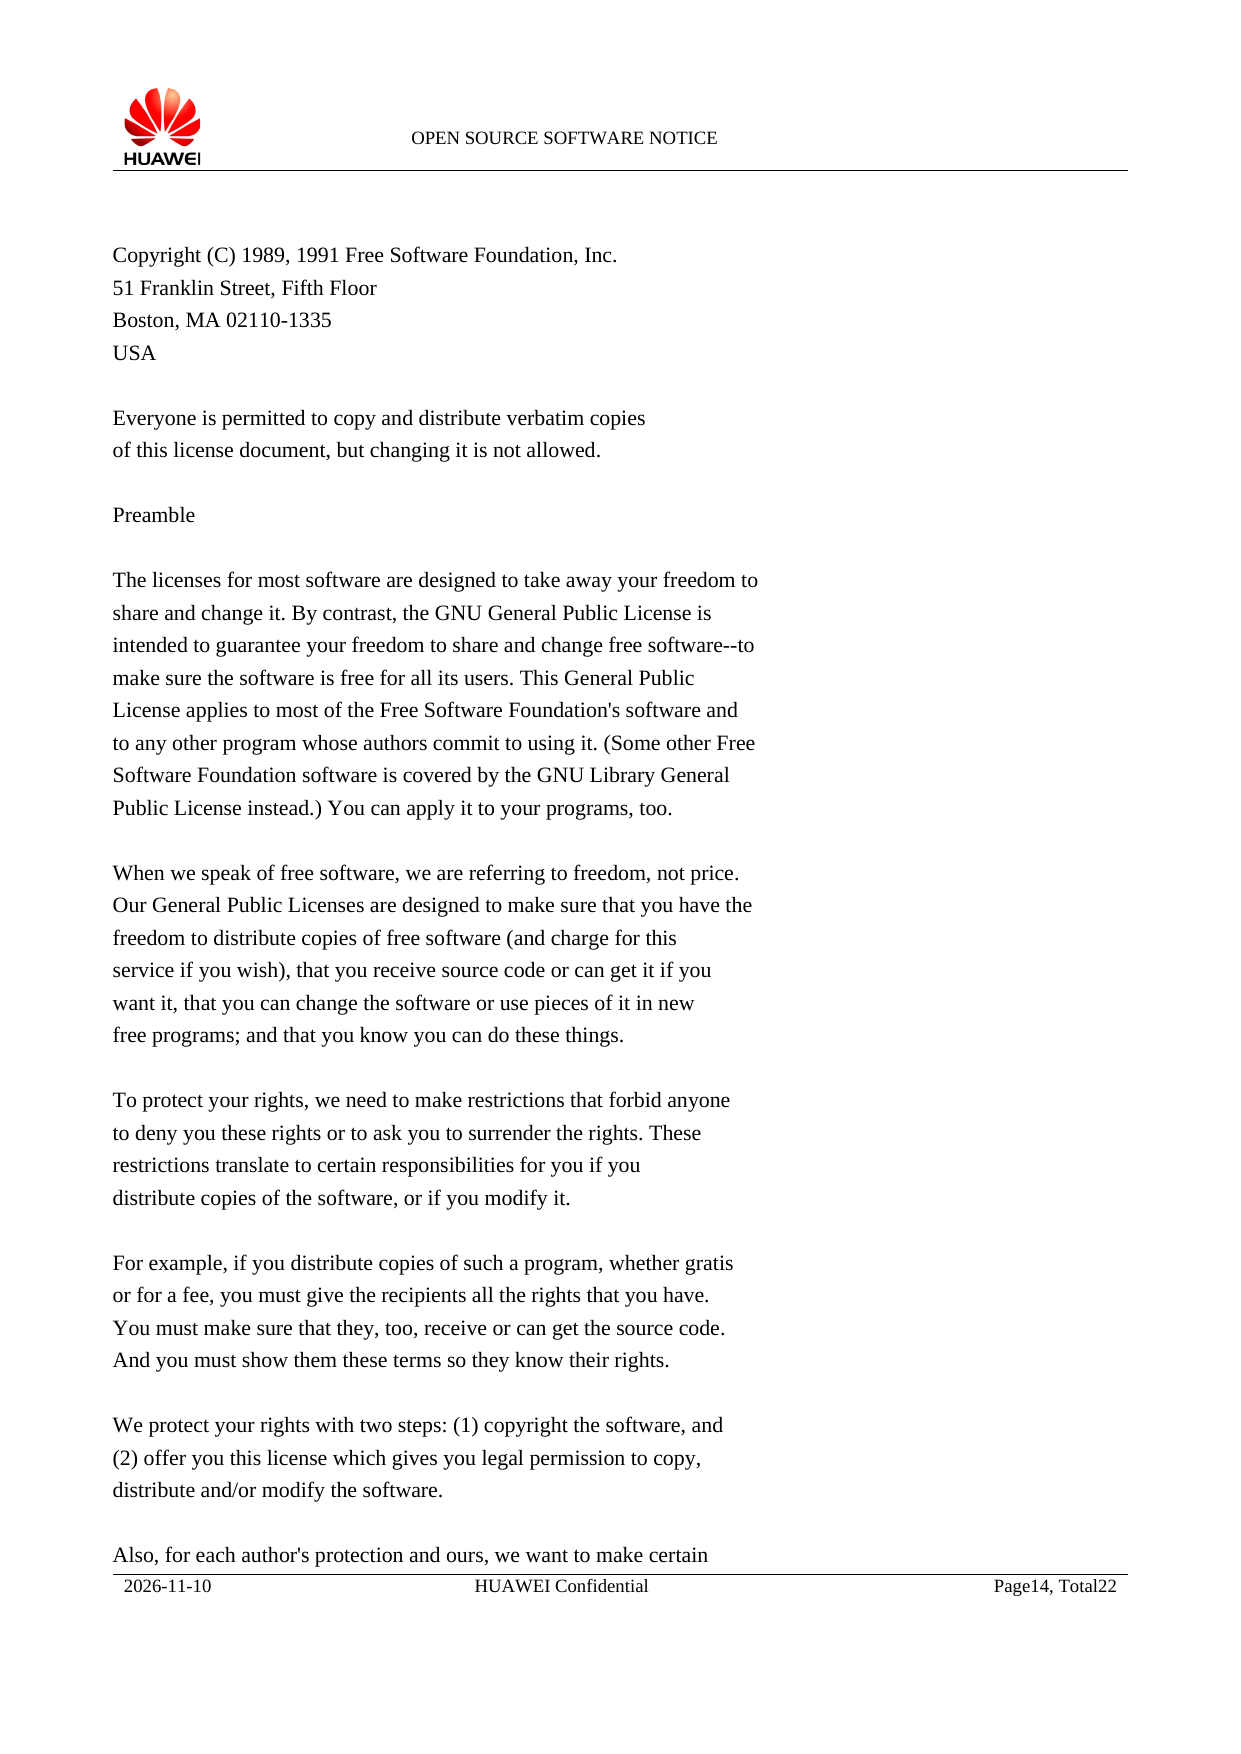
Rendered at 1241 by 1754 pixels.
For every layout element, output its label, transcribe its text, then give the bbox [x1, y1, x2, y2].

picture [124, 88, 201, 165]
